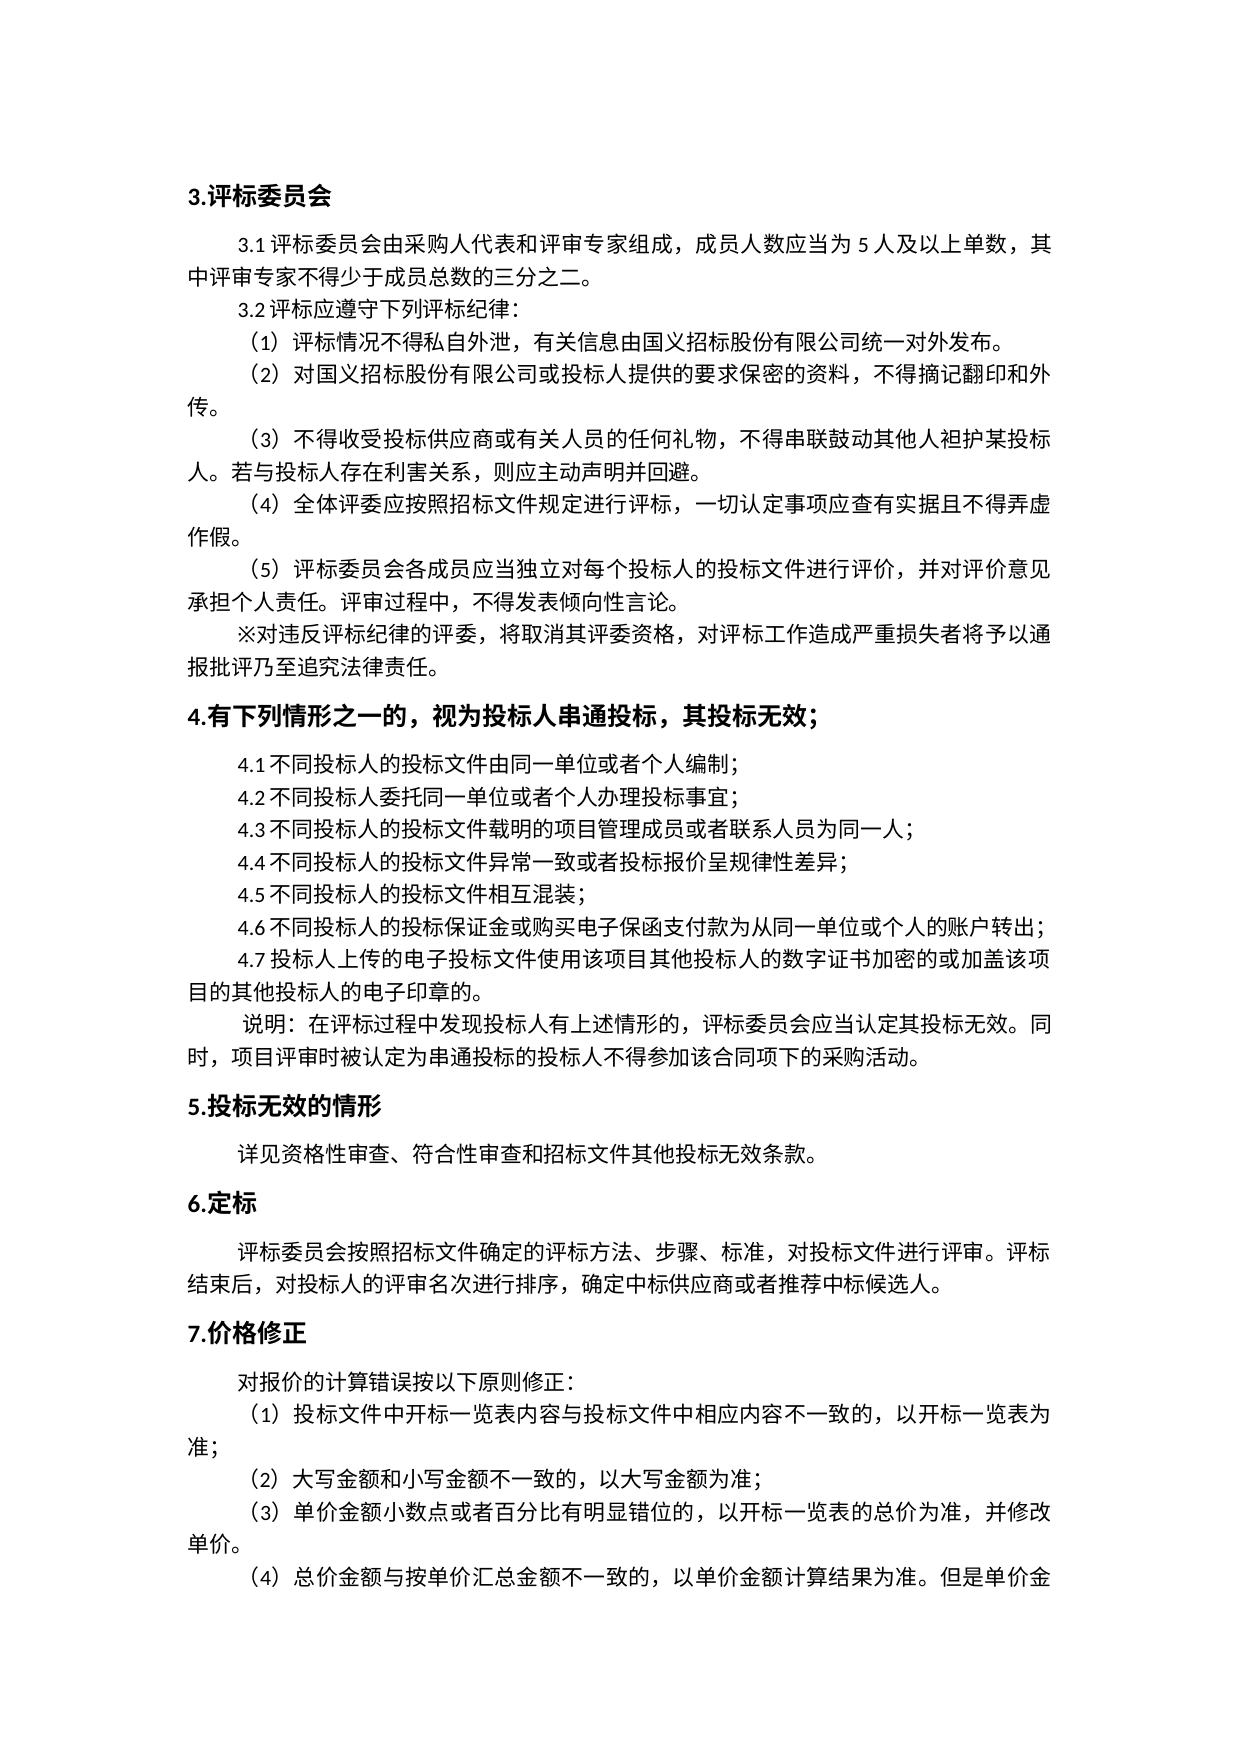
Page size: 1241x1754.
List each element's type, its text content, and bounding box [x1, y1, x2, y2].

text 5.投标无效的情形 [187, 1072, 1053, 1137]
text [187, 1559, 1053, 1592]
text 评标委员会按照招标文件确定的评标方法、步骤、标准，对投标文件进行评审。评标结束后，对投标人的评审名次进行排序，确定中标供应商或者推荐中标候选人。 [187, 1234, 1053, 1299]
text 4.6不同投标人的投标保证金或购买电子保函支付款为从同一单位或个人的账户转出； [187, 909, 1053, 942]
text 4.4不同投标人的投标文件异常一致或者投标报价呈规律性差异； [187, 844, 1053, 877]
text （2）对国义招标股份有限公司或投标人提供的要求保密的资料，不得摘记翻印和外传。 [187, 357, 1053, 422]
text 4.3不同投标人的投标文件载明的项目管理成员或者联系人员为同一人； [187, 812, 1053, 844]
text （4）全体评委应按照招标文件规定进行评标，一切认定事项应查有实据且不得弄虚作假。 [187, 487, 1053, 552]
text 说明：在评标过程中发现投标人有上述情形的，评标委员会应当认定其投标无效。同时，项目评审时被认定为串通投标的投标人不得参加该合同项下的采购活动。 [187, 1007, 1053, 1072]
text 3.评标委员会 [187, 162, 1053, 227]
text （5）评标委员会各成员应当独立对每个投标人的投标文件进行评价，并对评价意见承担个人责任。评审过程中，不得发表倾向性言论。 [187, 552, 1053, 617]
text 3.1评标委员会由采购人代表和评审专家组成，成员人数应当为5人及以上单数，其中评审专家不得少于成员总数的三分之二。 [187, 227, 1053, 292]
text 4.7投标人上传的电子投标文件使用该项目其他投标人的数字证书加密的或加盖该项目的其他投标人的电子印章的。 [187, 942, 1053, 1007]
text 4.1不同投标人的投标文件由同一单位或者个人编制； [187, 747, 1053, 779]
text 7.价格修正 [187, 1299, 1053, 1364]
text （2）大写金额和小写金额不一致的，以大写金额为准； [187, 1462, 1053, 1494]
text （1）评标情况不得私自外泄，有关信息由国义招标股份有限公司统一对外发布。 [187, 324, 1053, 357]
text 6.定标 [187, 1169, 1053, 1234]
text 4.2不同投标人委托同一单位或者个人办理投标事宜； [187, 779, 1053, 812]
text 3.2评标应遵守下列评标纪律： [187, 292, 1053, 324]
text （1）投标文件中开标一览表内容与投标文件中相应内容不一致的，以开标一览表为准； [187, 1397, 1053, 1462]
text ※对违反评标纪律的评委，将取消其评委资格，对评标工作造成严重损失者将予以通报批评乃至追究法律责任。 [187, 617, 1053, 682]
text 4.有下列情形之一的，视为投标人串通投标，其投标无效； [187, 682, 1053, 747]
text 对报价的计算错误按以下原则修正： [187, 1364, 1053, 1397]
text 4.5不同投标人的投标文件相互混装； [187, 877, 1053, 909]
text 详见资格性审查、符合性审查和招标文件其他投标无效条款。 [187, 1137, 1053, 1169]
text （3）不得收受投标供应商或有关人员的任何礼物，不得串联鼓动其他人袒护某投标人。若与投标人存在利害关系，则应主动声明并回避。 [187, 422, 1053, 487]
text （3）单价金额小数点或者百分比有明显错位的，以开标一览表的总价为准，并修改单价。 [187, 1494, 1053, 1559]
